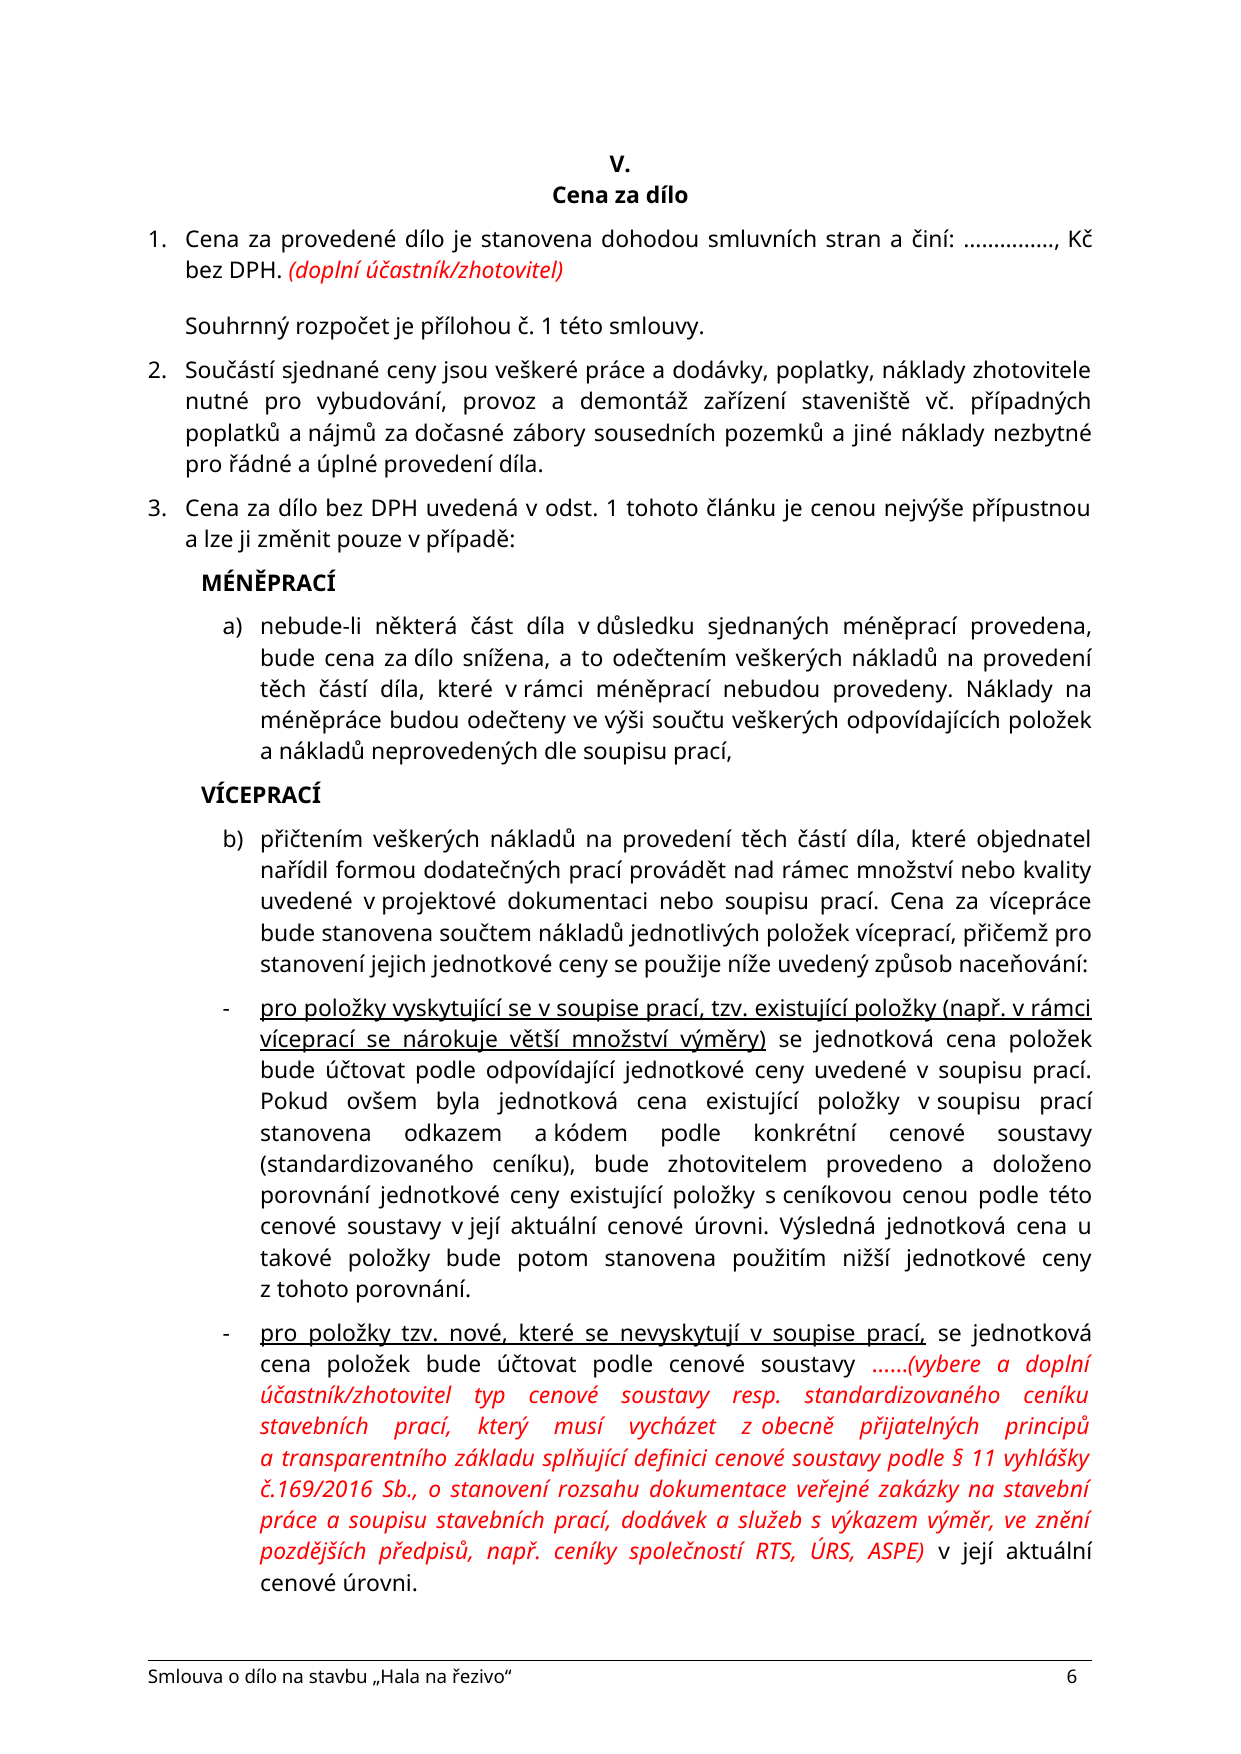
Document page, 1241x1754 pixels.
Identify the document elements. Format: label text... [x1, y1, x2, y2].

list nebude-li některá část díla v důsledku sjednaných méněprací provedena, bude cena za dílo snížena, a to odečtením veškerých nákladů na provedení těch částí díla, které v rámci méněprací nebudou provedeny. Náklady na méněpráce budou odečteny ve výši součtu veškerých odpovídajících položek a nákladů neprovedených dle soupisu prací, [222, 610, 1092, 766]
list přičtením veškerých nákladů na provedení těch částí díla, které objednatel nařídil formou dodatečných prací provádět nad rámec množství nebo kvality uvedené v projektové dokumentaci nebo soupisu prací. Cena za vícepráce bude stanovena součtem nákladů jednotlivých položek víceprací, přičemž pro stanovení jejich jednotkové ceny se použije níže uvedený způsob naceňování: [222, 823, 1092, 979]
text VÍCEPRACÍ [201, 779, 1092, 810]
list Cena za provedené dílo je stanovena dohodou smluvních stran a činí: ……………, Kč bez DPH. (doplní účastník/zhotovitel) [148, 223, 1092, 285]
list pro položky vyskytující se v soupise prací, tzv. existující položky (např. v rámci víceprací se nárokuje větší množství výměry) se jednotková cena položek bude účtovat podle odpovídající jednotkové ceny uvedené v soupisu prací. Pokud ovšem byla jednotková cena existující položky v soupisu prací stanovena odkazem a kódem podle konkrétní cenové soustavy (standardizovaného ceníku), bude zhotovitelem provedeno a doloženo porovnání jednotkové ceny existující položky s ceníkovou cenou podle této cenové soustavy v její aktuální cenové úrovni. Výsledná jednotková cena u takové položky bude potom stanovena použitím nižší jednotkové ceny z tohoto porovnání. [222, 991, 1092, 1304]
text MÉNĚPRACÍ [201, 566, 1092, 598]
list pro položky tzv. nové, které se nevyskytují v soupise prací, se jednotková cena položek bude účtovat podle cenové soustavy ……(vybere a doplní účastník/zhotovitel typ cenové soustavy resp. standardizovaného ceníku stavebních prací, který musí vycházet z obecně přijatelných principů a transparentního základu splňující definici cenové soustavy podle § 11 vyhlášky č.169/2016 Sb., o stanovení rozsahu dokumentace veřejné zakázky na stavební práce a soupisu stavebních prací, dodávek a služeb s výkazem výměr, ve znění pozdějších předpisů, např. ceníky společností RTS, ÚRS, ASPE) v její aktuální cenové úrovni. [222, 1316, 1092, 1598]
list Součástí sjednané ceny jsou veškeré práce a dodávky, poplatky, náklady zhotovitele nutné pro vybudování, provoz a demontáž zařízení staveniště vč. případných poplatků a nájmů za dočasné zábory sousedních pozemků a jiné náklady nezbytné pro řádné a úplné provedení díla. [148, 354, 1092, 479]
text V. Cena za dílo [148, 148, 1092, 210]
list Cena za dílo bez DPH uvedená v odst. 1 tohoto článku je cenou nejvýše přípustnou a lze ji změnit pouze v případě: [148, 491, 1092, 554]
text Souhrnný rozpočet je přílohou č. 1 této smlouvy. [185, 310, 1092, 341]
